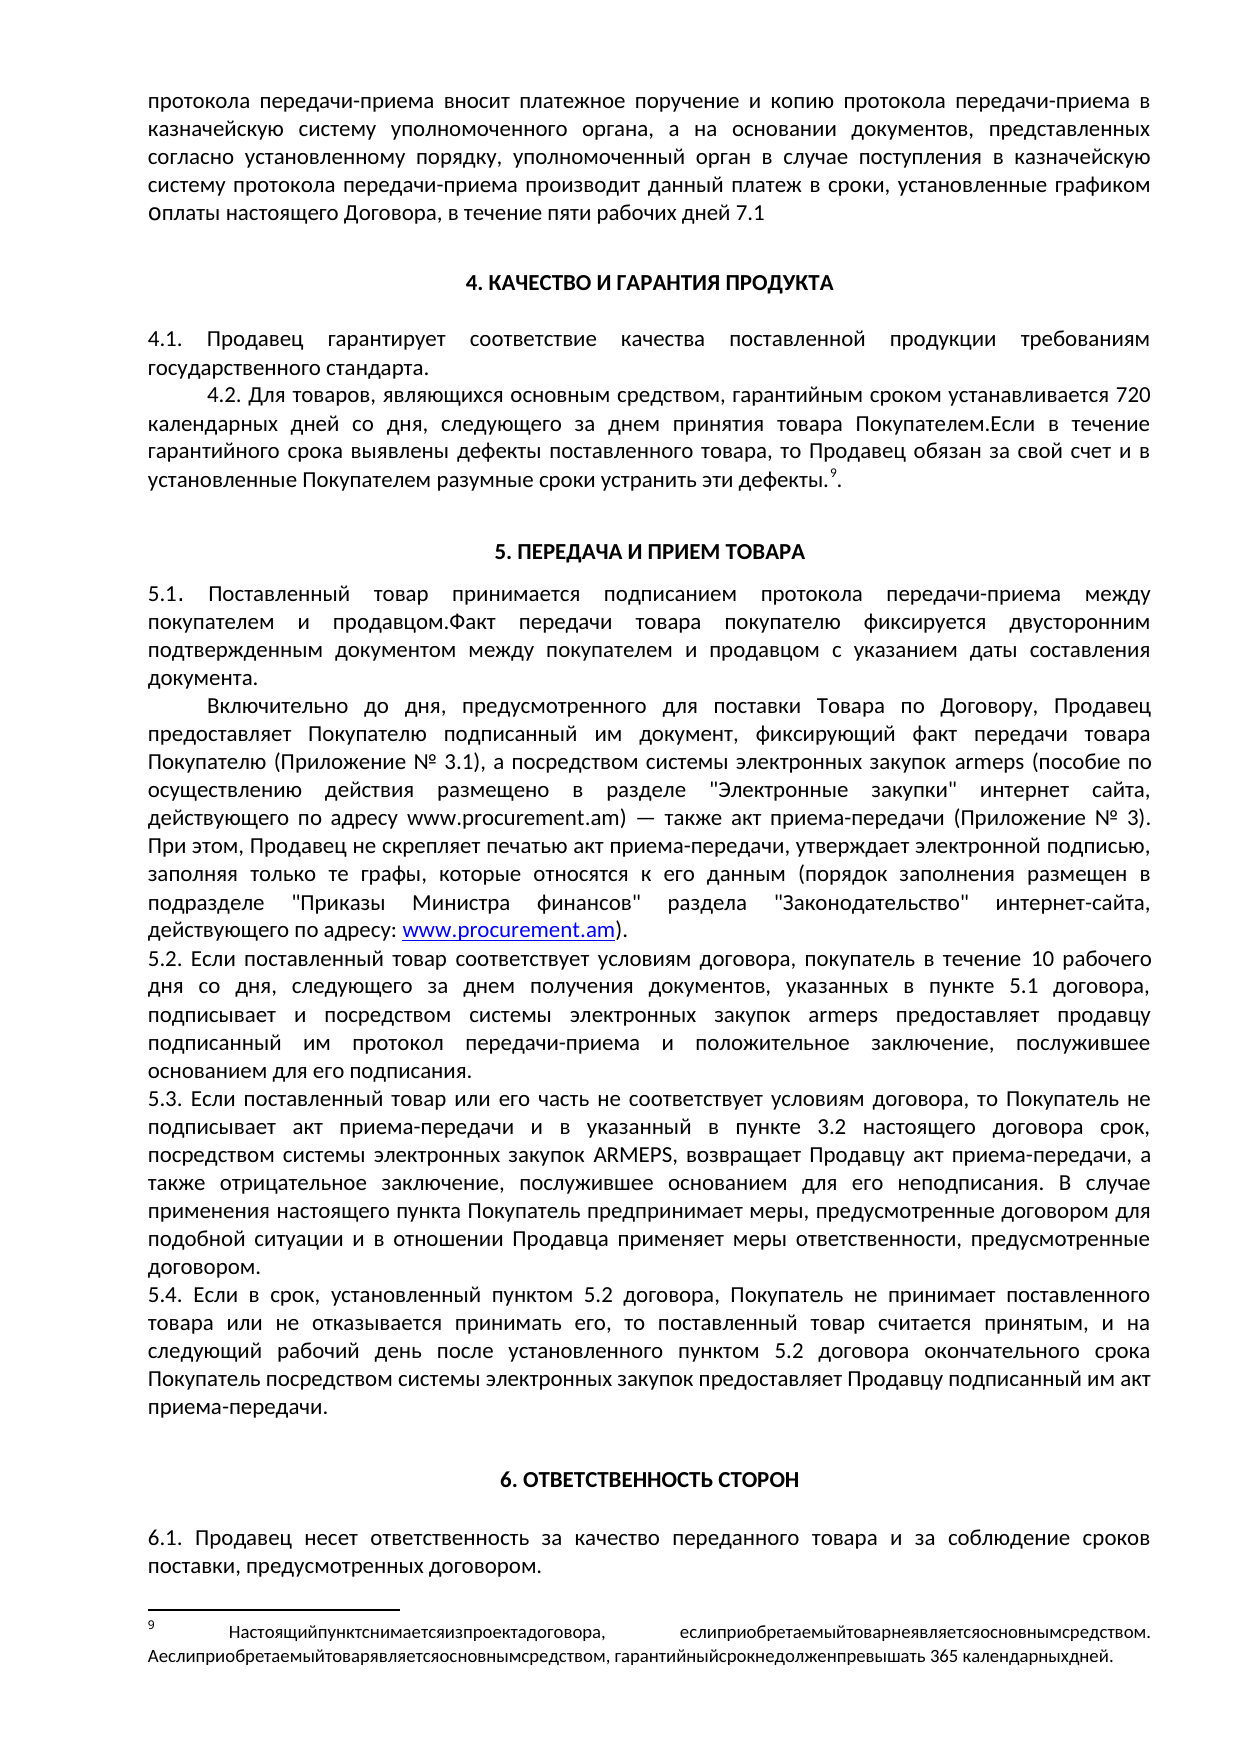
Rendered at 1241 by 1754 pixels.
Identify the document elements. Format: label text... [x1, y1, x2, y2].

text Включительно до дня, предусмотренного для поставки Товара по Договору, Продавец предоставляет Покупателю подписанный им документ, фиксирующий факт передачи товара Покупателю (Приложение № 3.1), а посредством системы электронных закупок armeps (пособие по осуществлению действия размещено в разделе "Электронные закупки" интернет сайта, действующего по адресу www.procurement.am) — также акт приема-передачи (Приложение № 3). При этом, Продавец не скрепляет печатью акт приема-передачи, утверждает электронной подписью, заполняя только те графы, которые относятся к его данным (порядок заполнения размещен в подразделе "Приказы Министра финансов" раздела "Законодательство" интернет-сайта, действующего по адресу: www.procurement.am). [148, 691, 1152, 944]
text 5.2. Если поставленный товар соответствует условиям договора, покупатель в течение 10 рабочего дня со дня, следующего за днем получения документов, указанных в пункте 5.1 договора, подписывает и посредством системы электронных закупок armeps предоставляет продавцу подписанный им протокол передачи-приема и положительное заключение, послужившее основанием для его подписания. [148, 944, 1152, 1084]
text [148, 86, 1152, 227]
text 4.1. Продавец гарантирует соответствие качества поставленной продукции требованиям государственного стандарта. [148, 324, 1152, 381]
text 5.4. Если в срок, установленный пунктом 5.2 договора, Покупатель не принимает поставленного товара или не отказывается принимать его, то поставленный товар считается принятым, и на следующий рабочий день после установленного пунктом 5.2 договора окончательного срока Покупатель посредством системы электронных закупок предоставляет Продавцу подписанный им акт приема-передачи. [148, 1280, 1152, 1420]
text 6.1. Продавец несет ответственность за качество переданного товара и за соблюдение сроков поставки, предусмотренных договором. [148, 1523, 1152, 1579]
text 5.1․ Поставленный товар принимается подписанием протокола передачи-приема между покупателем и продавцом.Факт передачи товара покупателю фиксируется двусторонним подтвержденным документом между покупателем и продавцом с указанием даты составления документа. [148, 579, 1152, 691]
text 6. ОТВЕТСТВЕННОСТЬ СТОРОН [148, 1465, 1152, 1493]
text 4.2. Для товаров, являющихся основным средством, гарантийным сроком устанавливается 720 календарных дней со дня, следующего за днем принятия товара Покупателем.Если в течение гарантийного срока выявлены дефекты поставленного товара, то Продавец обязан за свой счет и в установленные Покупателем разумные сроки устранить эти дефекты.. [148, 381, 1152, 493]
text 5. ПЕРЕДАЧА И ПРИЕМ ТОВАРА [148, 537, 1152, 565]
text 5.3. Если поставленный товар или его часть не соответствует условиям договора, то Покупатель не подписывает акт приема-передачи и в указанный в пункте 3.2 настоящего договора срок, посредством системы электронных закупок ARMEPS, возвращает Продавцу акт приема-передачи, а также отрицательное заключение, послужившее основанием для его неподписания. В случае применения настоящего пункта Покупатель предпринимает меры, предусмотренные договором для подобной ситуации и в отношении Продавца применяет меры ответственности, предусмотренные договором. [148, 1084, 1152, 1280]
text 4. КАЧЕСТВО И ГАРАНТИЯ ПРОДУКТА [148, 268, 1152, 297]
